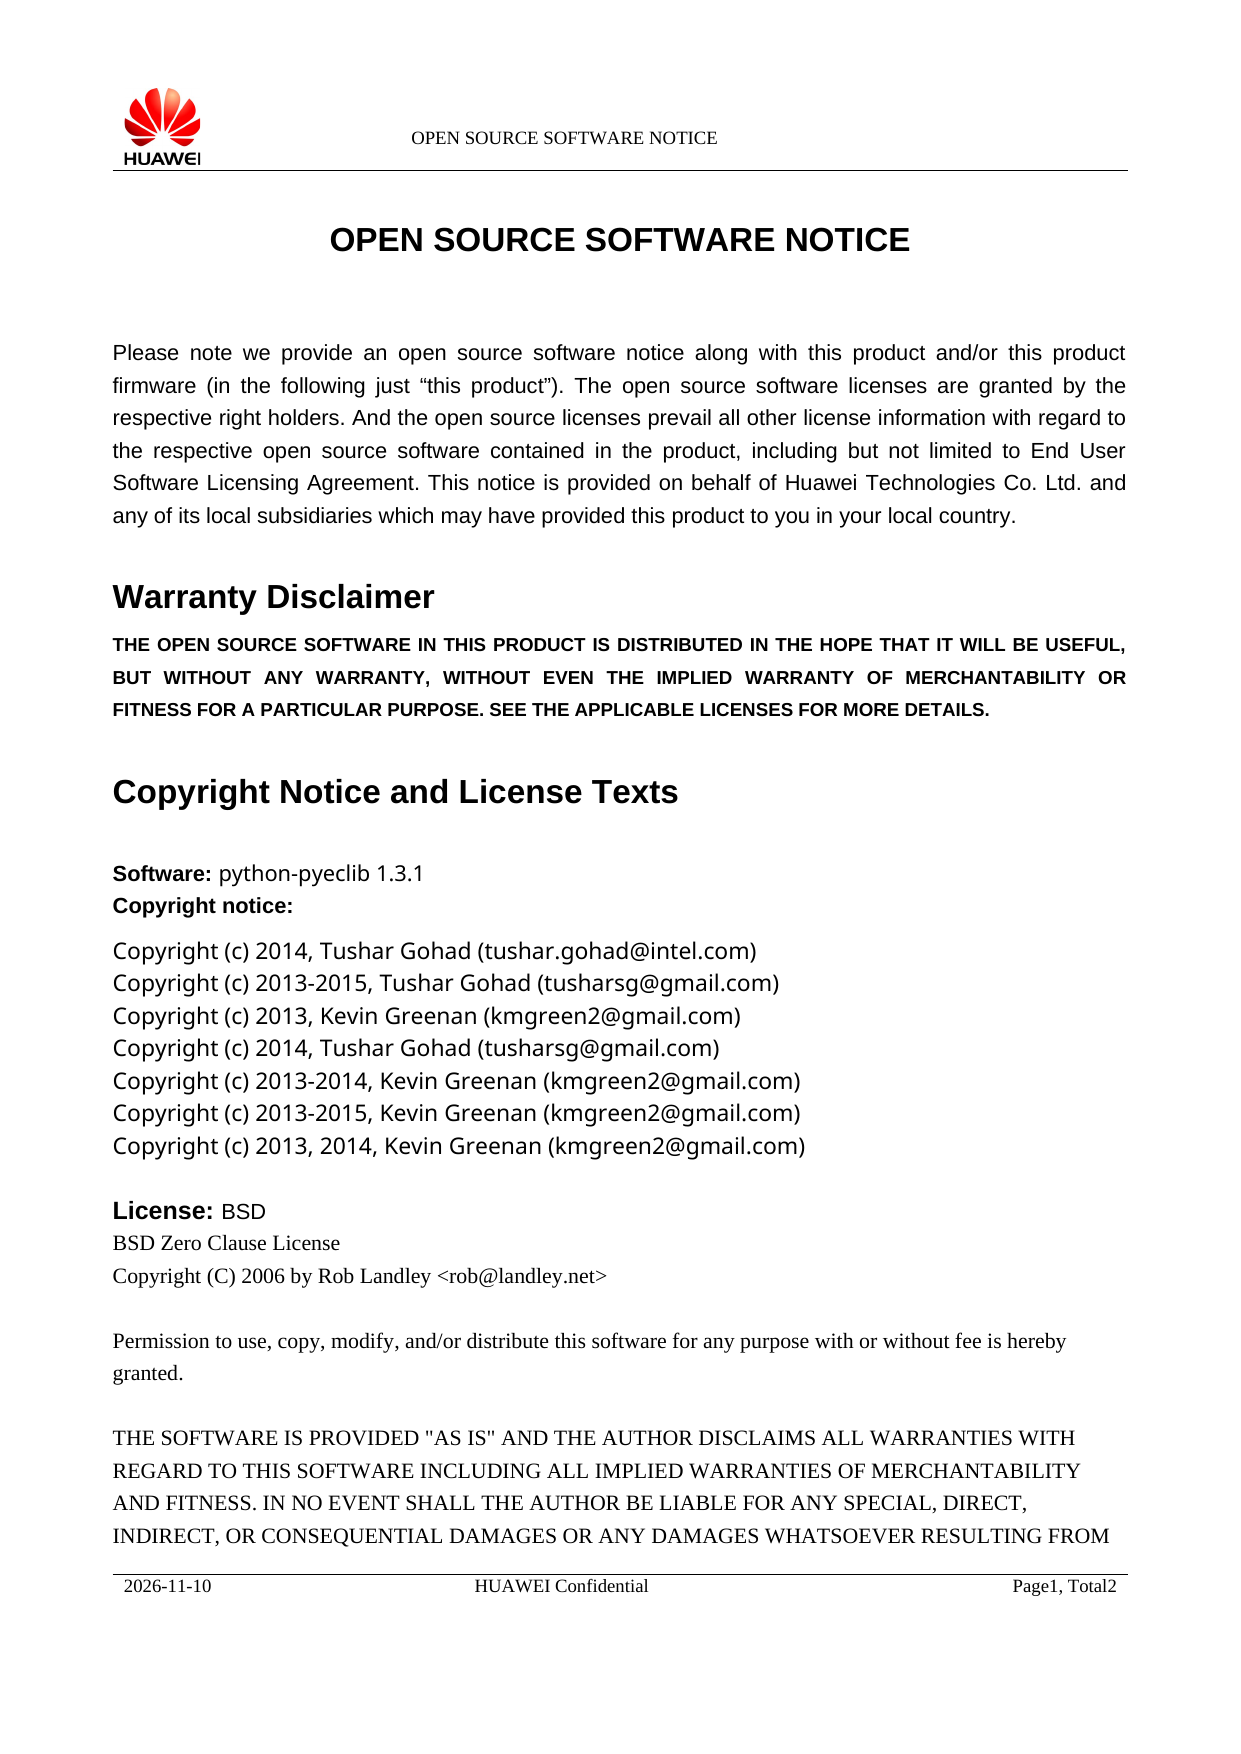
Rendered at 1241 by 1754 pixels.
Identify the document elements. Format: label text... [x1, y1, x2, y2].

text Please note we provide an open source software notice along with this product and/or this product firmware (in the following just “this product”). The open source software licenses are granted by the respective right holders. And the open source licenses prevail all other license information with regard to the respective open source software contained in the product, including but not limited to End User Software Licensing Agreement. This notice is provided on behalf of Huawei Technologies Co. Ltd. and any of its local subsidiaries which may have provided this product to you in your local country. [112, 336, 1128, 531]
text Copyright Notice and License Texts [112, 759, 1128, 824]
text Copyright (c) 2014, Tushar Gohad (tushar.gohad@intel.com) Copyright (c) 2013-2015, Tushar Gohad (tusharsg@gmail.com) Copyright (c) 2013, Kevin Greenan (kmgreen2@gmail.com) Copyright (c) 2014, Tushar Gohad (tusharsg@gmail.com) Copyright (c) 2013-2014, Kevin Greenan (kmgreen2@gmail.com) Copyright (c) 2013-2015, Kevin Greenan (kmgreen2@gmail.com) Copyright (c) 2013, 2014, Kevin Greenan (kmgreen2@gmail.com) [112, 934, 1128, 1194]
title Software: python-pyeclib 1.3.1 [112, 856, 1128, 889]
text The open source software in this product is distributed in the hope that it will be useful, but WITHOUT ANY WARRANTY, without even the implied warranty of MERCHANTABILITY or FITNESS FOR A PARTICULAR PURPOSE. See the applicable licenses for more details. [112, 629, 1128, 726]
text Copyright notice: [112, 889, 1128, 921]
text Warranty Disclaimer [112, 564, 1128, 629]
picture [124, 88, 201, 165]
text License: BSD [112, 1194, 1128, 1226]
text OPEN SOURCE SOFTWARE NOTICE [112, 206, 1128, 271]
